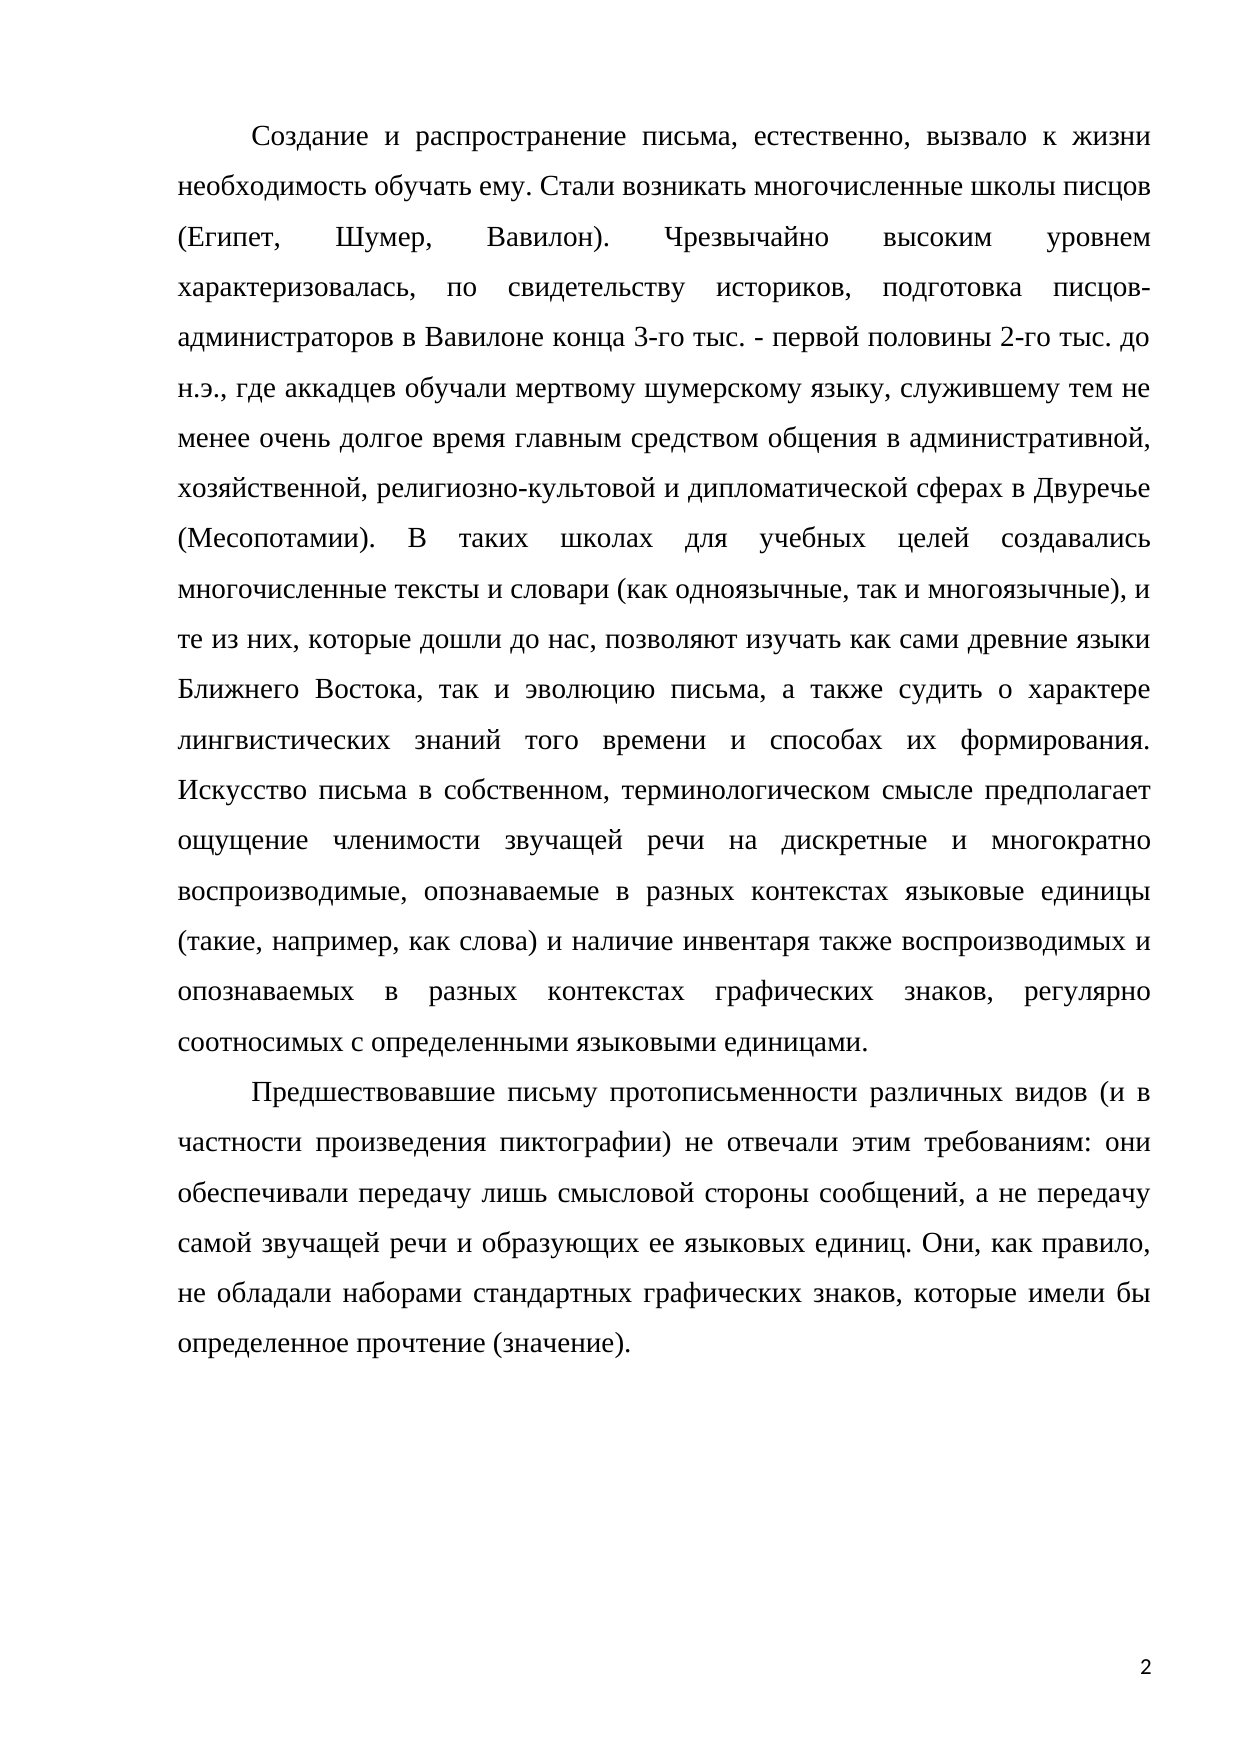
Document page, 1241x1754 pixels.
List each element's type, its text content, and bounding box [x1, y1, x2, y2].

text Создание и распространение письма, естественно, вызвало к жизни необходимость обучать ему. Стали возникать многочисленные школы писцов (Египет, Шумер, Вавилон). Чрезвычайно высоким уровнем характеризовалась, по свидетельству историков, подготовка писцов-администраторов в Вавилоне конца 3-го тыс. - первой половины 2-го тыс. до н.э., где аккадцев обучали мертвому шумерскому языку, служившему тем не менее очень долгое время главным средством общения в административной, хозяйственной, религиозно-культовой и дипломатической сферах в Двуречье (Месопотамии). В таких школах для учебных целей создавались многочисленные тексты и словари (как одноязычные, так и многоязычные), и те из них, которые дошли до нас, позволяют изучать как сами древние языки Ближнего Востока, так и эволюцию письма, а также судить о характере лингвистических знаний того времени и способах их формирования. Искусство письма в собственном, терминологическом смысле предполагает ощущение членимости звучащей речи на дискретные и многократно воспроизводимые, опознаваемые в разных контекстах языковые единицы (такие, например, как слова) и наличие инвентаря также воспроизводимых и опознаваемых в разных контекстах графических знаков, регулярно соотносимых с определенными языковыми единицами. [177, 118, 1152, 1057]
text Предшествовавшие письму протописьменности различных видов (и в частности произведения пиктографии) не отвечали этим требованиям: они обеспечивали передачу лишь смысловой стороны сообщений, а не передачу самой звучащей речи и образующих ее языковых единиц. Они, как правило, не обладали наборами стандартных графических знаков, которые имели бы определенное прочтение (значение). [177, 1074, 1152, 1359]
